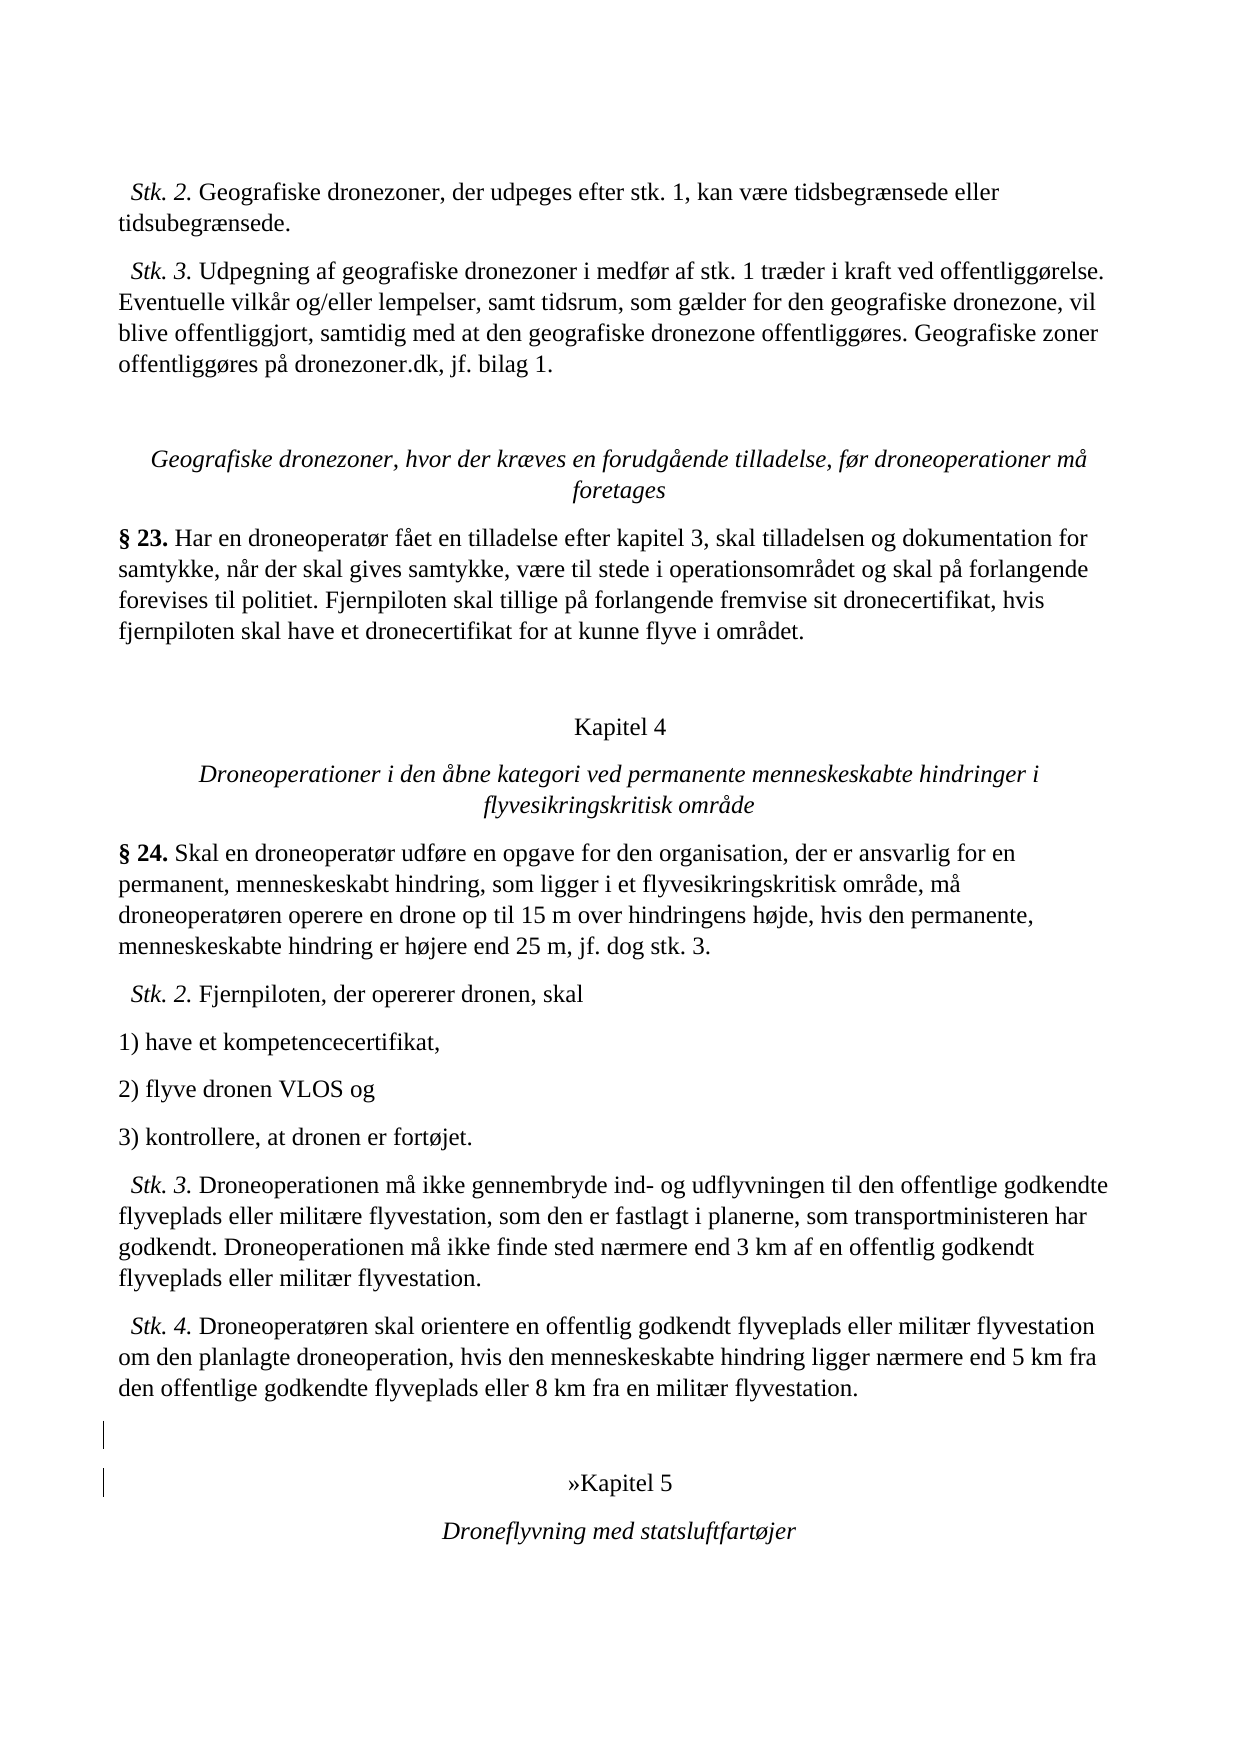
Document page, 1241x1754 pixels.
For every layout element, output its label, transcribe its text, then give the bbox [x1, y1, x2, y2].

text »Kapitel 5 [118, 1468, 1122, 1497]
text Droneflyvning med statsluftfartøjer [118, 1516, 1122, 1545]
text § 23. Har en droneoperatør fået en tilladelse efter kapitel 3, skal tilladelsen og dokumentation for samtykke, når der skal gives samtykke, være til stede i operationsområdet og skal på forlangende forevises til politiet. Fjernpiloten skal tillige på forlangende fremvise sit dronecertifikat, hvis fjernpiloten skal have et dronecertifikat for at kunne flyve i området. [118, 523, 1122, 645]
text Stk. 3. Udpegning af geografiske dronezoner i medfør af stk. 1 træder i kraft ved offentliggørelse. Eventuelle vilkår og/eller lempelser, samt tidsrum, som gælder for den geografiske dronezone, vil blive offentliggjort, samtidig med at den geografiske dronezone offentliggøres. Geografiske zoner offentliggøres på dronezoner.dk, jf. bilag 1. [118, 256, 1122, 378]
text 2) flyve dronen VLOS og [118, 1074, 1122, 1103]
text 1) have et kompetencecertifikat, [118, 1027, 1122, 1056]
text Stk. 2. Geografiske dronezoner, der udpeges efter stk. 1, kan være tidsbegrænsede eller tidsubegrænsede. [118, 177, 1122, 237]
text Stk. 2. Fjernpiloten, der opererer dronen, skal [118, 979, 1122, 1008]
text Stk. 4. Droneoperatøren skal orientere en offentlig godkendt flyveplads eller militær flyvestation om den planlagte droneoperation, hvis den menneskeskabte hindring ligger nærmere end 5 km fra den offentlige godkendte flyveplads eller 8 km fra en militær flyvestation. [118, 1311, 1122, 1402]
text Geografiske dronezoner, hvor der kræves en forudgående tilladelse, før droneoperationer må foretages [118, 444, 1122, 504]
text 3) kontrollere, at dronen er fortøjet. [118, 1122, 1122, 1151]
text Stk. 3. Droneoperationen må ikke gennembryde ind- og udflyvningen til den offentlige godkendte flyveplads eller militære flyvestation, som den er fastlagt i planerne, som transportministeren har godkendt. Droneoperationen må ikke finde sted nærmere end 3 km af en offentlig godkendt flyveplads eller militær flyvestation. [118, 1170, 1122, 1292]
text § 24. Skal en droneoperatør udføre en opgave for den organisation, der er ansvarlig for en permanent, menneskeskabt hindring, som ligger i et flyvesikringskritisk område, må droneoperatøren operere en drone op til 15 m over hindringens højde, hvis den permanente, menneskeskabte hindring er højere end 25 m, jf. dog stk. 3. [118, 838, 1122, 960]
text Kapitel 4 [118, 712, 1122, 741]
text Droneoperationer i den åbne kategori ved permanente menneskeskabte hindringer i flyvesikringskritisk område [118, 759, 1122, 819]
